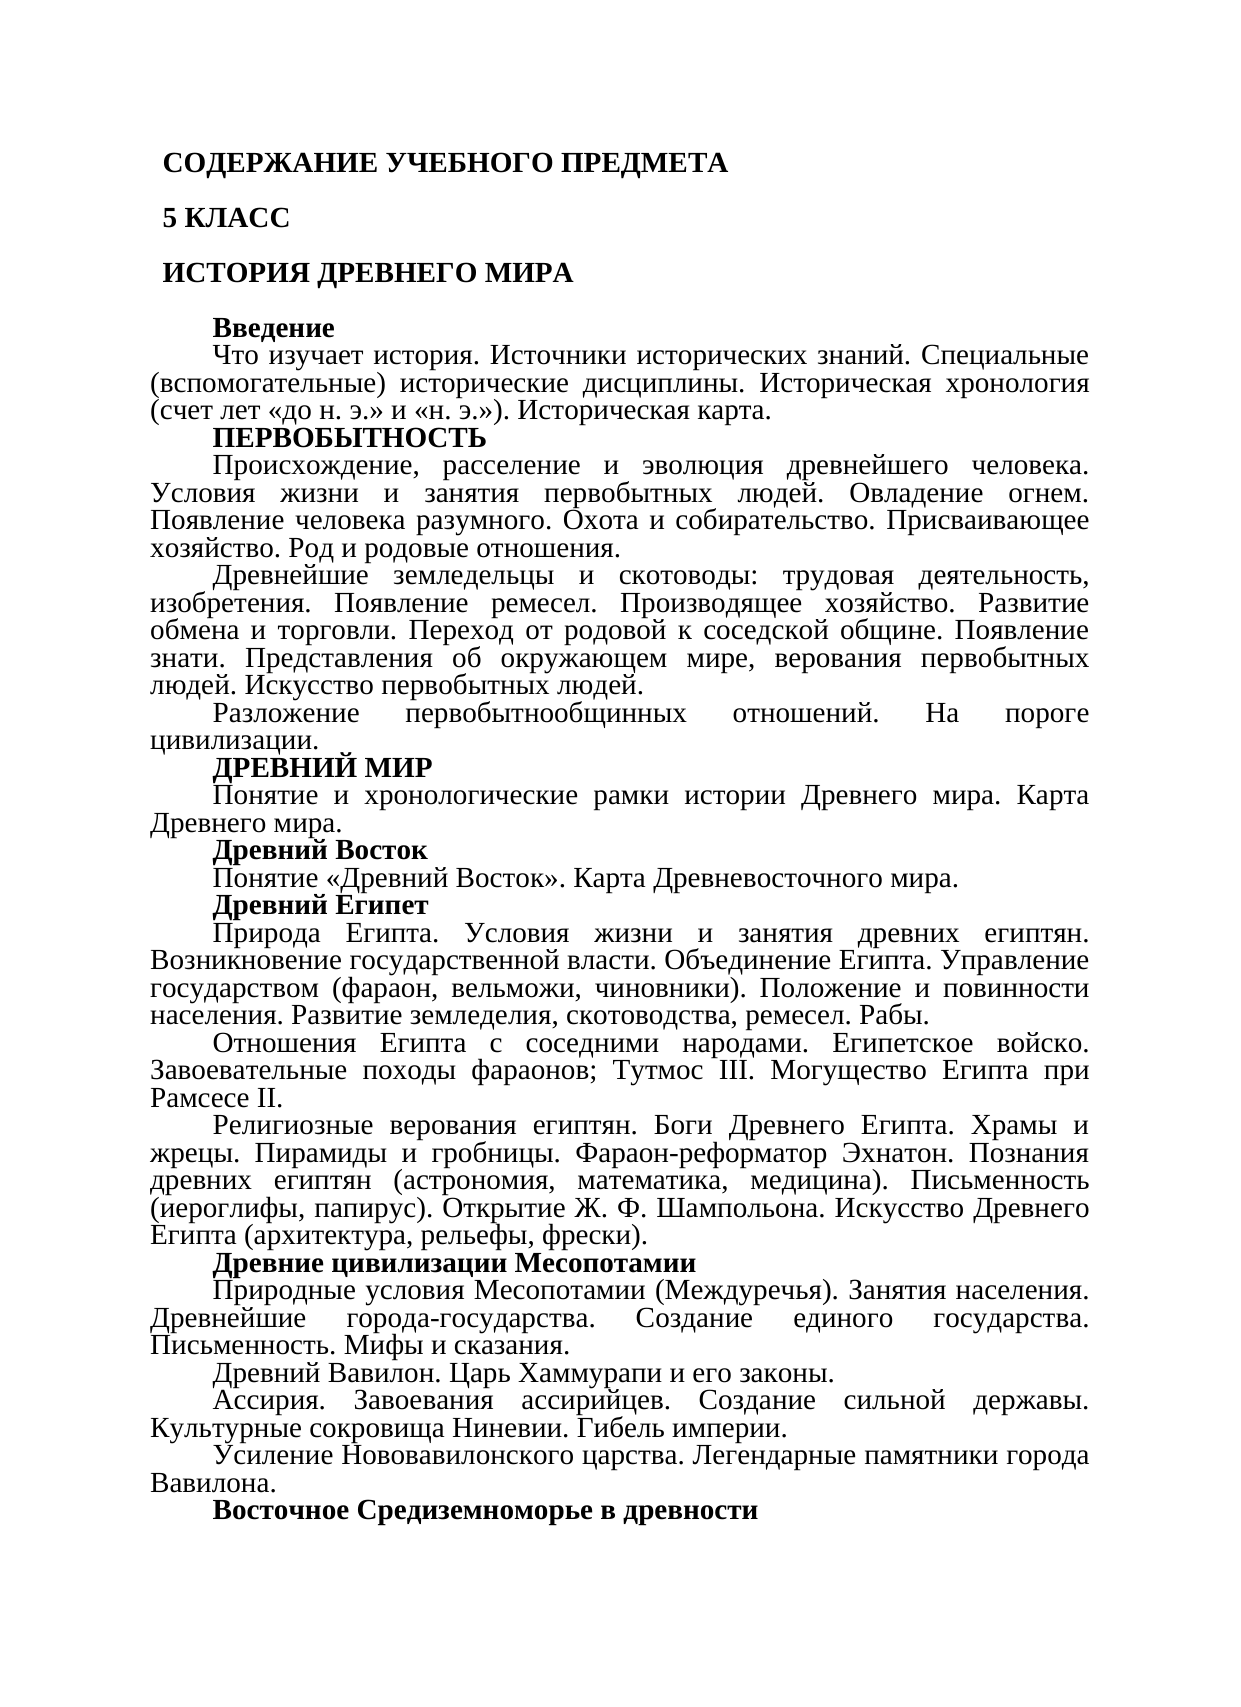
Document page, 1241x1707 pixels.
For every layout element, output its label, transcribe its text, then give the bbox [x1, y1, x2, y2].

text Понятие «Древний Восток». Карта Древневосточного мира. [150, 865, 1090, 892]
text Усиление Нововавилонского царства. Легендарные памятники города Вавилона. [150, 1442, 1090, 1497]
text Введение [150, 315, 1090, 342]
text Восточное Средиземноморье в древности [150, 1497, 1090, 1525]
text Происхождение, расселение и эволюция древнейшего человека. Условия жизни и занятия первобытных людей. Овладение огнем. Появление человека разумного. Охота и собирательство. Присваивающее хозяйство. Род и родовые отношения. [150, 452, 1090, 562]
text Древние цивилизации Месопотамии [150, 1250, 1090, 1277]
text Разложение первобытнообщинных отношений. На пороге цивилизации. [150, 700, 1090, 755]
text 5 КЛАСС [162, 205, 1090, 232]
text Древний Вавилон. Царь Хаммурапи и его законы. [150, 1360, 1090, 1387]
text ИСТОРИЯ ДРЕВНЕГО МИРА [162, 260, 1090, 287]
text СОДЕРЖАНИЕ УЧЕБНОГО ПРЕДМЕТА [162, 150, 1090, 177]
text Древнейшие земледельцы и скотоводы: трудовая деятельность, изобретения. Появление ремесел. Производящее хозяйство. Развитие обмена и торговли. Переход от родовой к соседской общине. Появление знати. Представления об окружающем мире, верования первобытных людей. Искусство первобытных людей. [150, 562, 1090, 700]
text Отношения Египта с соседними народами. Египетское войско. Завоевательные походы фараонов; Тутмос III. Могущество Египта при Рамсесе II. [150, 1030, 1090, 1112]
text Ассирия. Завоевания ассирийцев. Создание сильной державы. Культурные сокровища Ниневии. Гибель империи. [150, 1387, 1090, 1442]
text Древний Египет [150, 892, 1090, 920]
text Природа Египта. Условия жизни и занятия древних египтян. Возникновение государственной власти. Объединение Египта. Управление государством (фараон, вельможи, чиновники). Положение и повинности населения. Развитие земледелия, скотоводства, ремесел. Рабы. [150, 920, 1090, 1030]
text Природные условия Месопотамии (Междуречья). Занятия населения. Древнейшие города-государства. Создание единого государства. Письменность. Мифы и сказания. [150, 1277, 1090, 1360]
text ПЕРВОБЫТНОСТЬ [150, 425, 1090, 452]
text Что изучает история. Источники исторических знаний. Специальные (вспомогательные) исторические дисциплины. Историческая хронология (счет лет «до н. э.» и «н. э.»). Историческая карта. [150, 342, 1090, 425]
text Древний Восток [150, 837, 1090, 865]
text Религиозные верования египтян. Боги Древнего Египта. Храмы и жрецы. Пирамиды и гробницы. Фараон-реформатор Эхнатон. Познания древних египтян (астрономия, математика, медицина). Письменность (иероглифы, папирус). Открытие Ж. Ф. Шампольона. Искусство Древнего Египта (архитектура, рельефы, фрески). [150, 1112, 1090, 1250]
text ДРЕВНИЙ МИР [150, 755, 1090, 782]
text Понятие и хронологические рамки истории Древнего мира. Карта Древнего мира. [150, 782, 1090, 837]
